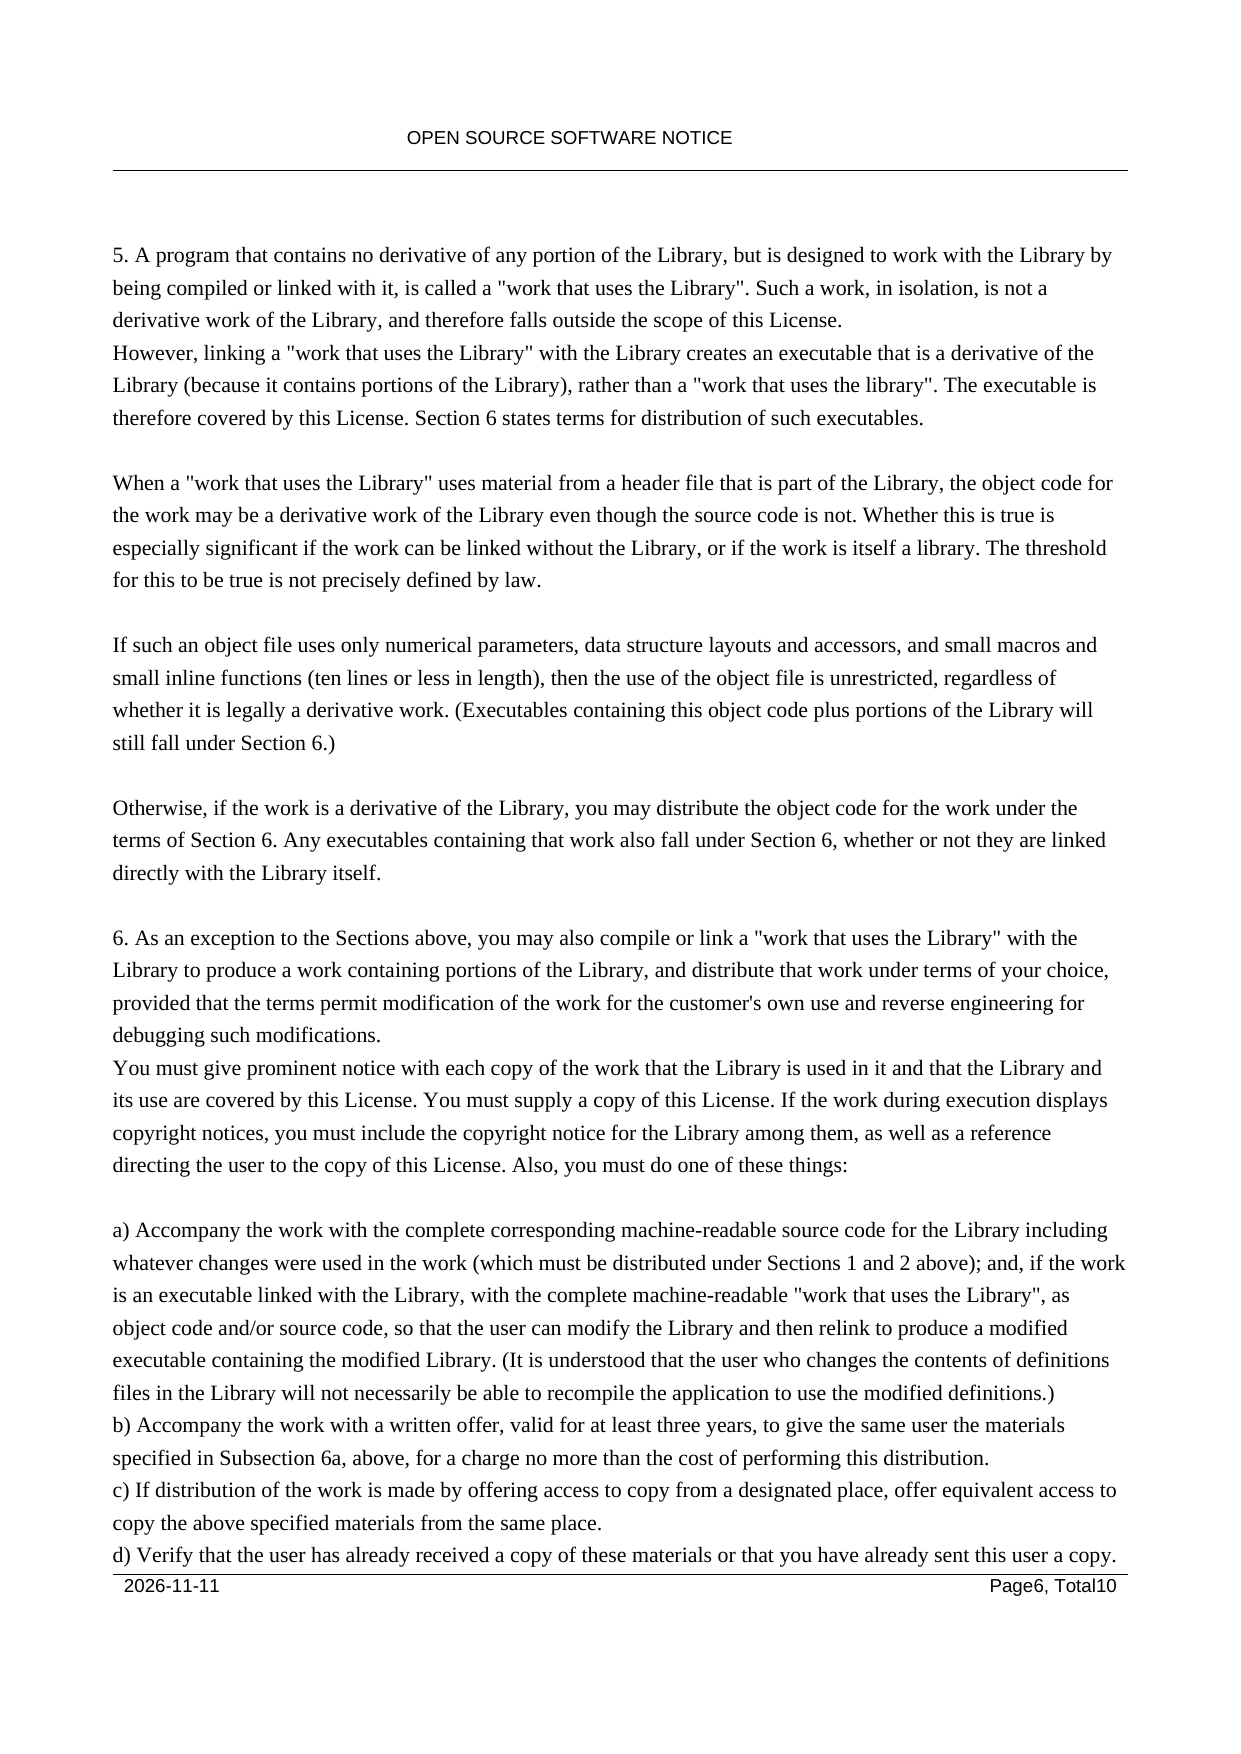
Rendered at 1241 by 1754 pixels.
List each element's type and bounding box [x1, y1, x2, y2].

text [112, 206, 1128, 1571]
